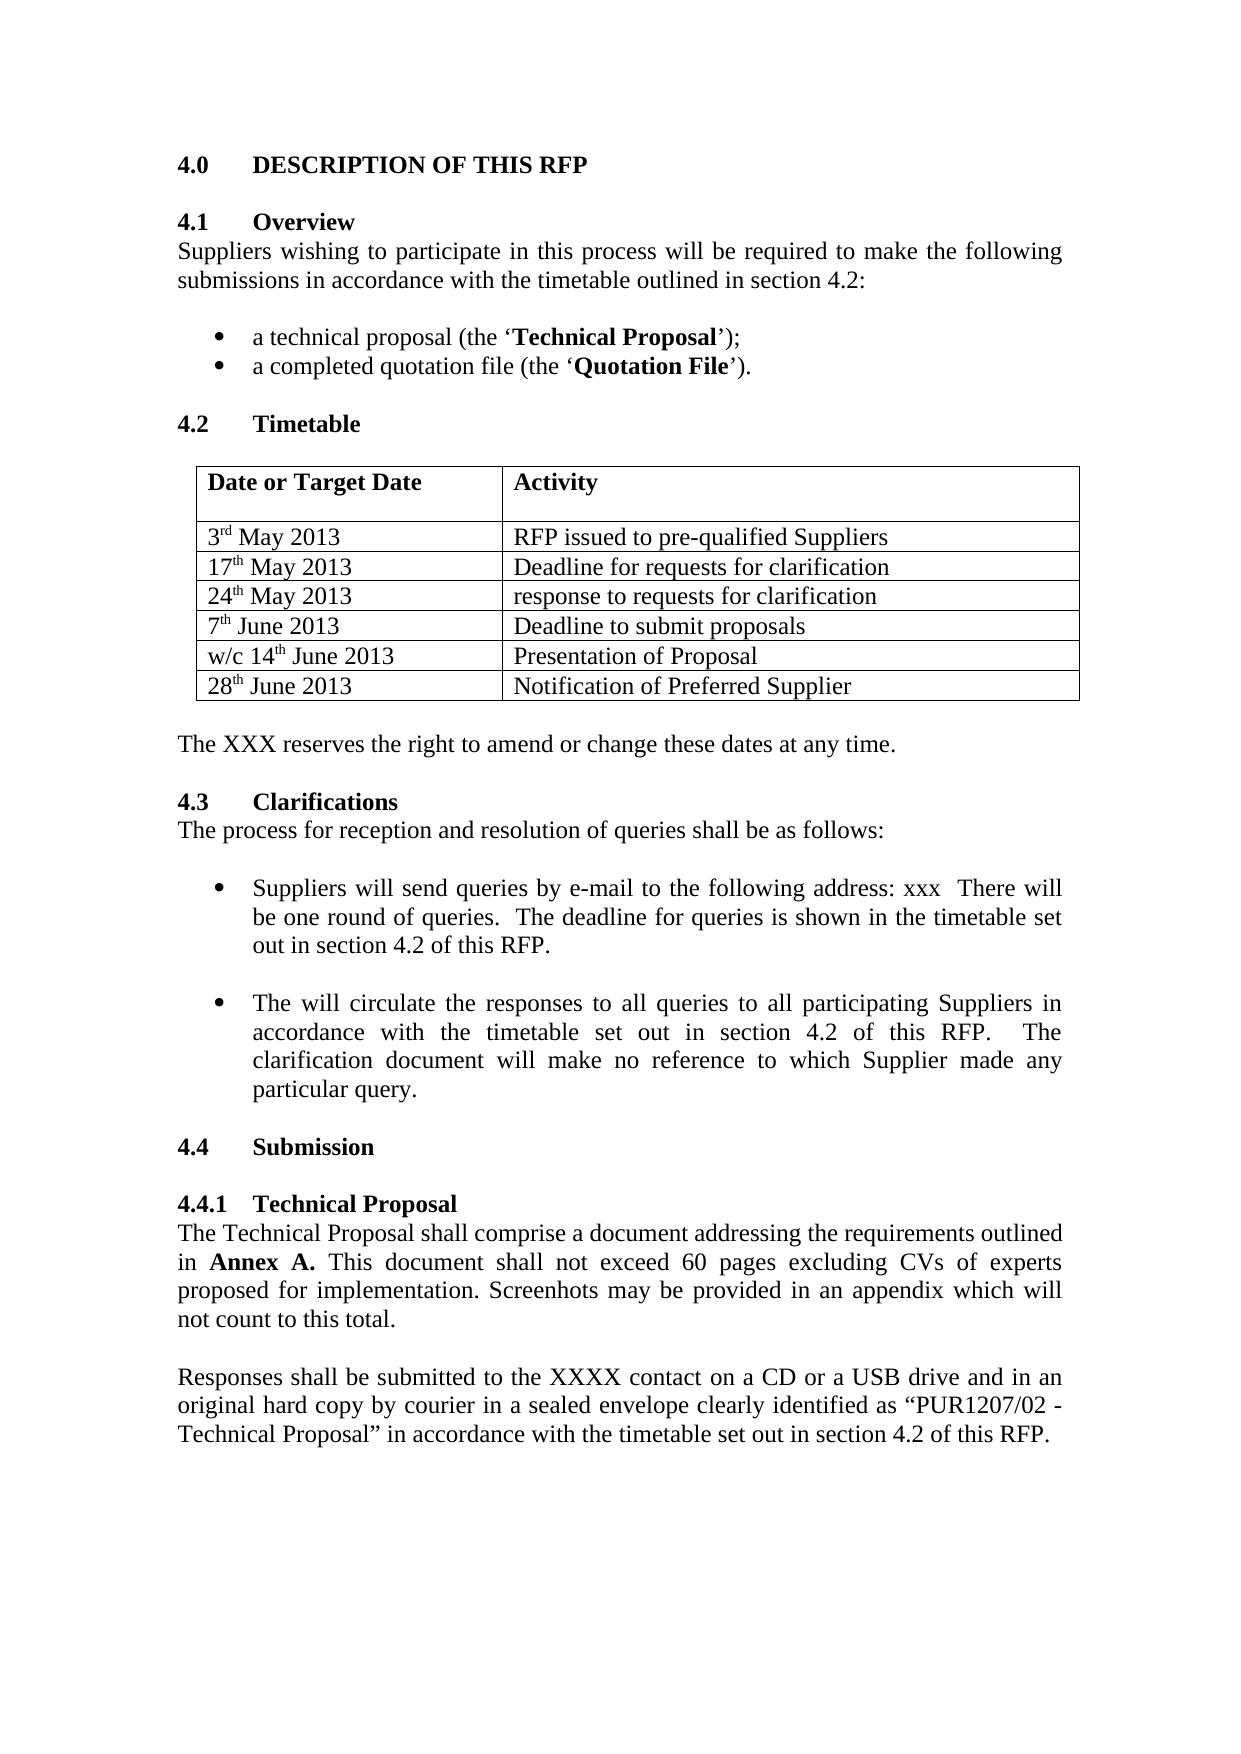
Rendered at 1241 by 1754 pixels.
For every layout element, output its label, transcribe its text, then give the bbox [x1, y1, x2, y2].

list Suppliers will send queries by e-mail to the following address: xxx There will be one round of queries. The deadline for queries is shown in the timetable set out in section 4.2 of this RFP. [215, 873, 1063, 959]
table_cell response to requests for clarification [503, 581, 1079, 610]
text Suppliers wishing to participate in this process will be required to make the following submissions in accordance with the timetable outlined in section 4.2: [177, 236, 1063, 294]
text 4.4 Submission [177, 1132, 1063, 1161]
list a completed quotation file (the ‘Quotation File’). [215, 351, 1063, 380]
text The process for reception and resolution of queries shall be as follows: [177, 816, 1063, 844]
text 4.1 Overview [177, 207, 1063, 236]
table_cell 17th May 2013 [197, 552, 502, 580]
table_cell Deadline to submit proposals [503, 611, 1079, 640]
table_cell 28th June 2013 [197, 671, 502, 699]
text The Technical Proposal shall comprise a document addressing the requirements outlined in Annex A. This document shall not exceed 60 pages excluding CVs of experts proposed for implementation. Screenhots may be provided in an appendix which will not count to this total. [177, 1218, 1063, 1333]
table_cell 3rd May 2013 [197, 522, 502, 551]
text 4.3 Clarifications [177, 787, 1063, 816]
table_cell RFP issued to pre-qualified Suppliers [503, 522, 1079, 551]
text The XXX reserves the right to amend or change these dates at any time. [177, 729, 1063, 758]
text 4.2 Timetable [177, 409, 1063, 437]
table_cell Notification of Preferred Supplier [503, 671, 1079, 699]
table_cell 7th June 2013 [197, 611, 502, 640]
table_cell 24th May 2013 [197, 581, 502, 610]
table_cell Deadline for requests for clarification [503, 552, 1079, 580]
table_header Activity [503, 467, 1079, 521]
list a technical proposal (the ‘Technical Proposal’); [215, 322, 1063, 351]
text 4.0 DESCRIPTION OF THIS RFP [177, 150, 1063, 179]
table_cell Presentation of Proposal [503, 641, 1079, 670]
list The will circulate the responses to all queries to all participating Suppliers in accordance with the timetable set out in section 4.2 of this RFP. The clarification document will make no reference to which Supplier made any particular query. [215, 988, 1063, 1103]
text Responses shall be submitted to the XXXX contact on a CD or a USB drive and in an original hard copy by courier in a sealed envelope clearly identified as “PUR1207/02 - Technical Proposal” in accordance with the timetable set out in section 4.2 of this RFP. [177, 1362, 1063, 1448]
text 4.4.1 Technical Proposal [177, 1189, 1063, 1218]
table_cell w/c 14th June 2013 [197, 641, 502, 670]
table_header Date or Target Date [197, 467, 502, 521]
